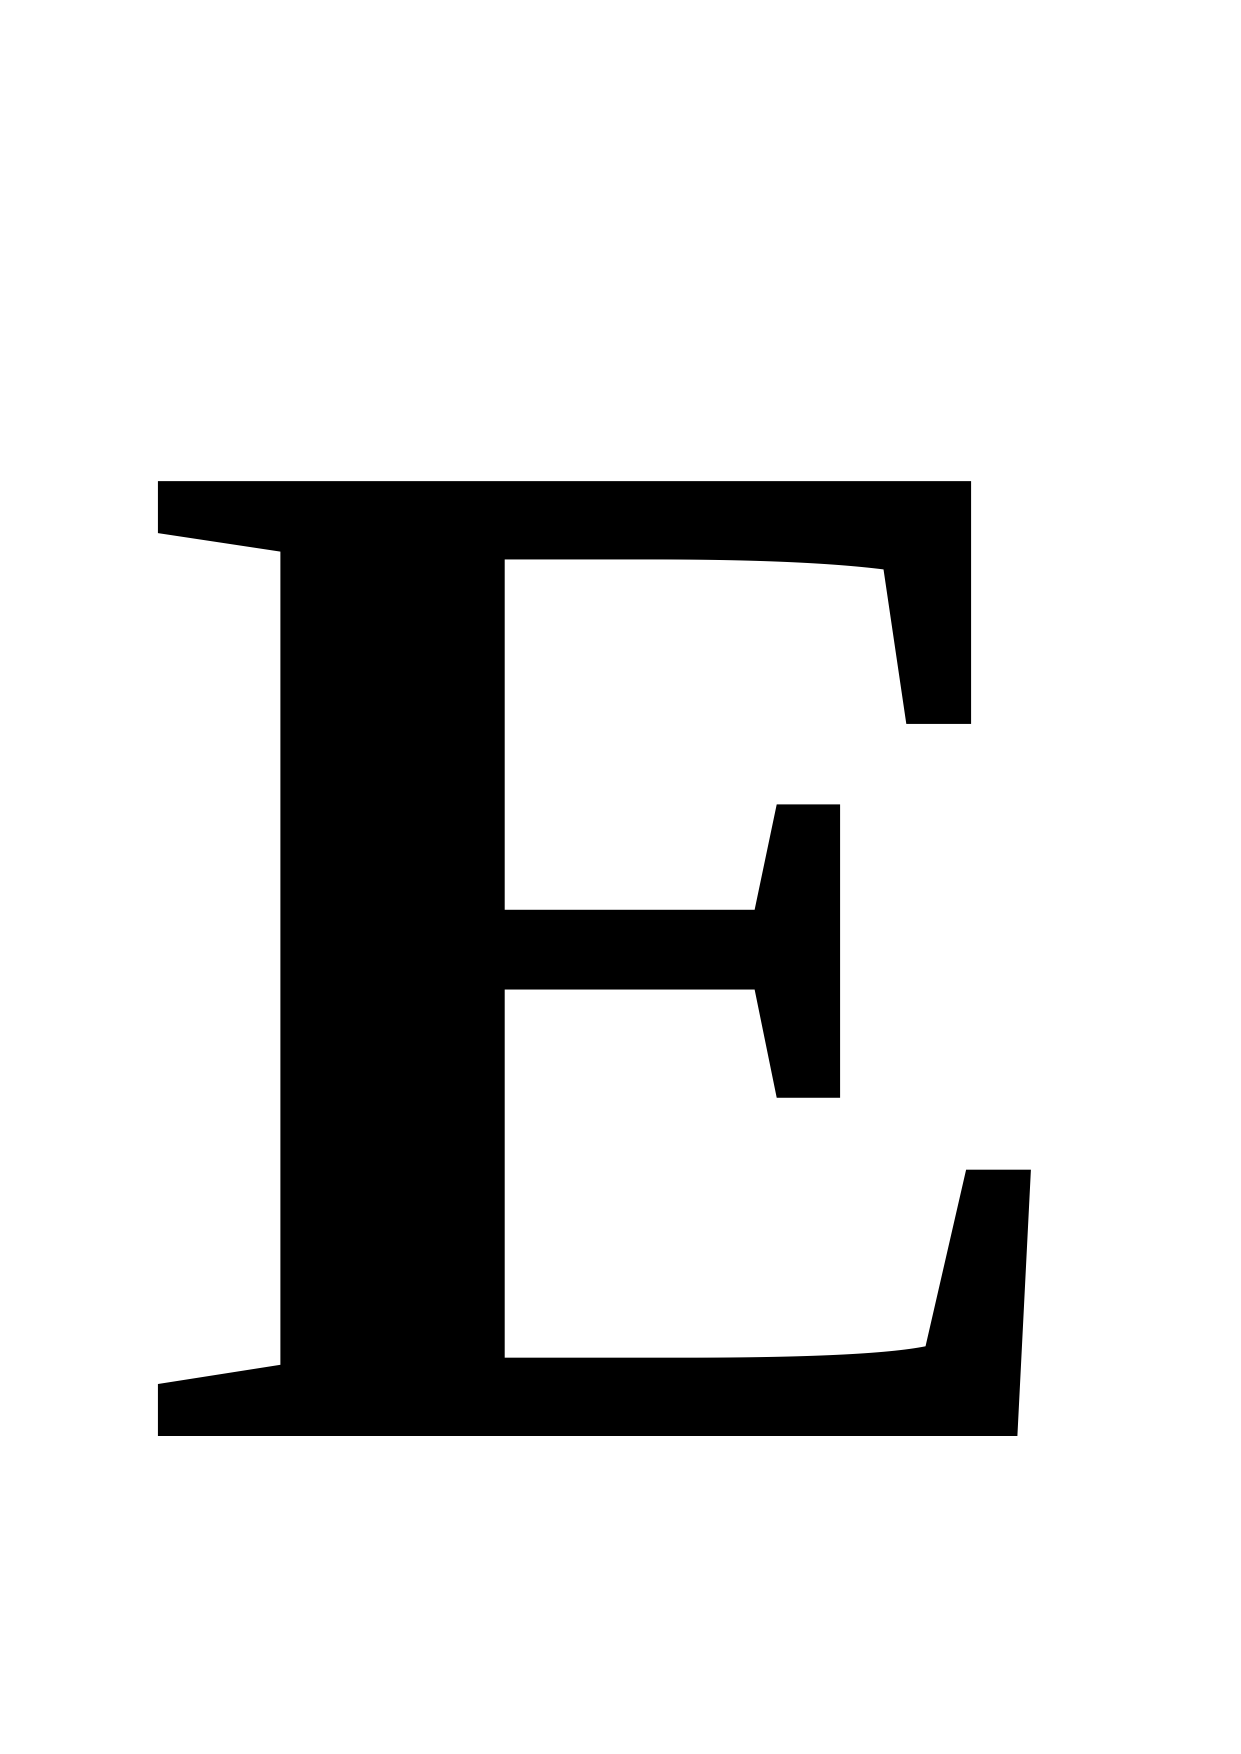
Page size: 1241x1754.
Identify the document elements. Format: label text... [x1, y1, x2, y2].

text НИАОЕЛШП [75, 75, 1165, 1679]
